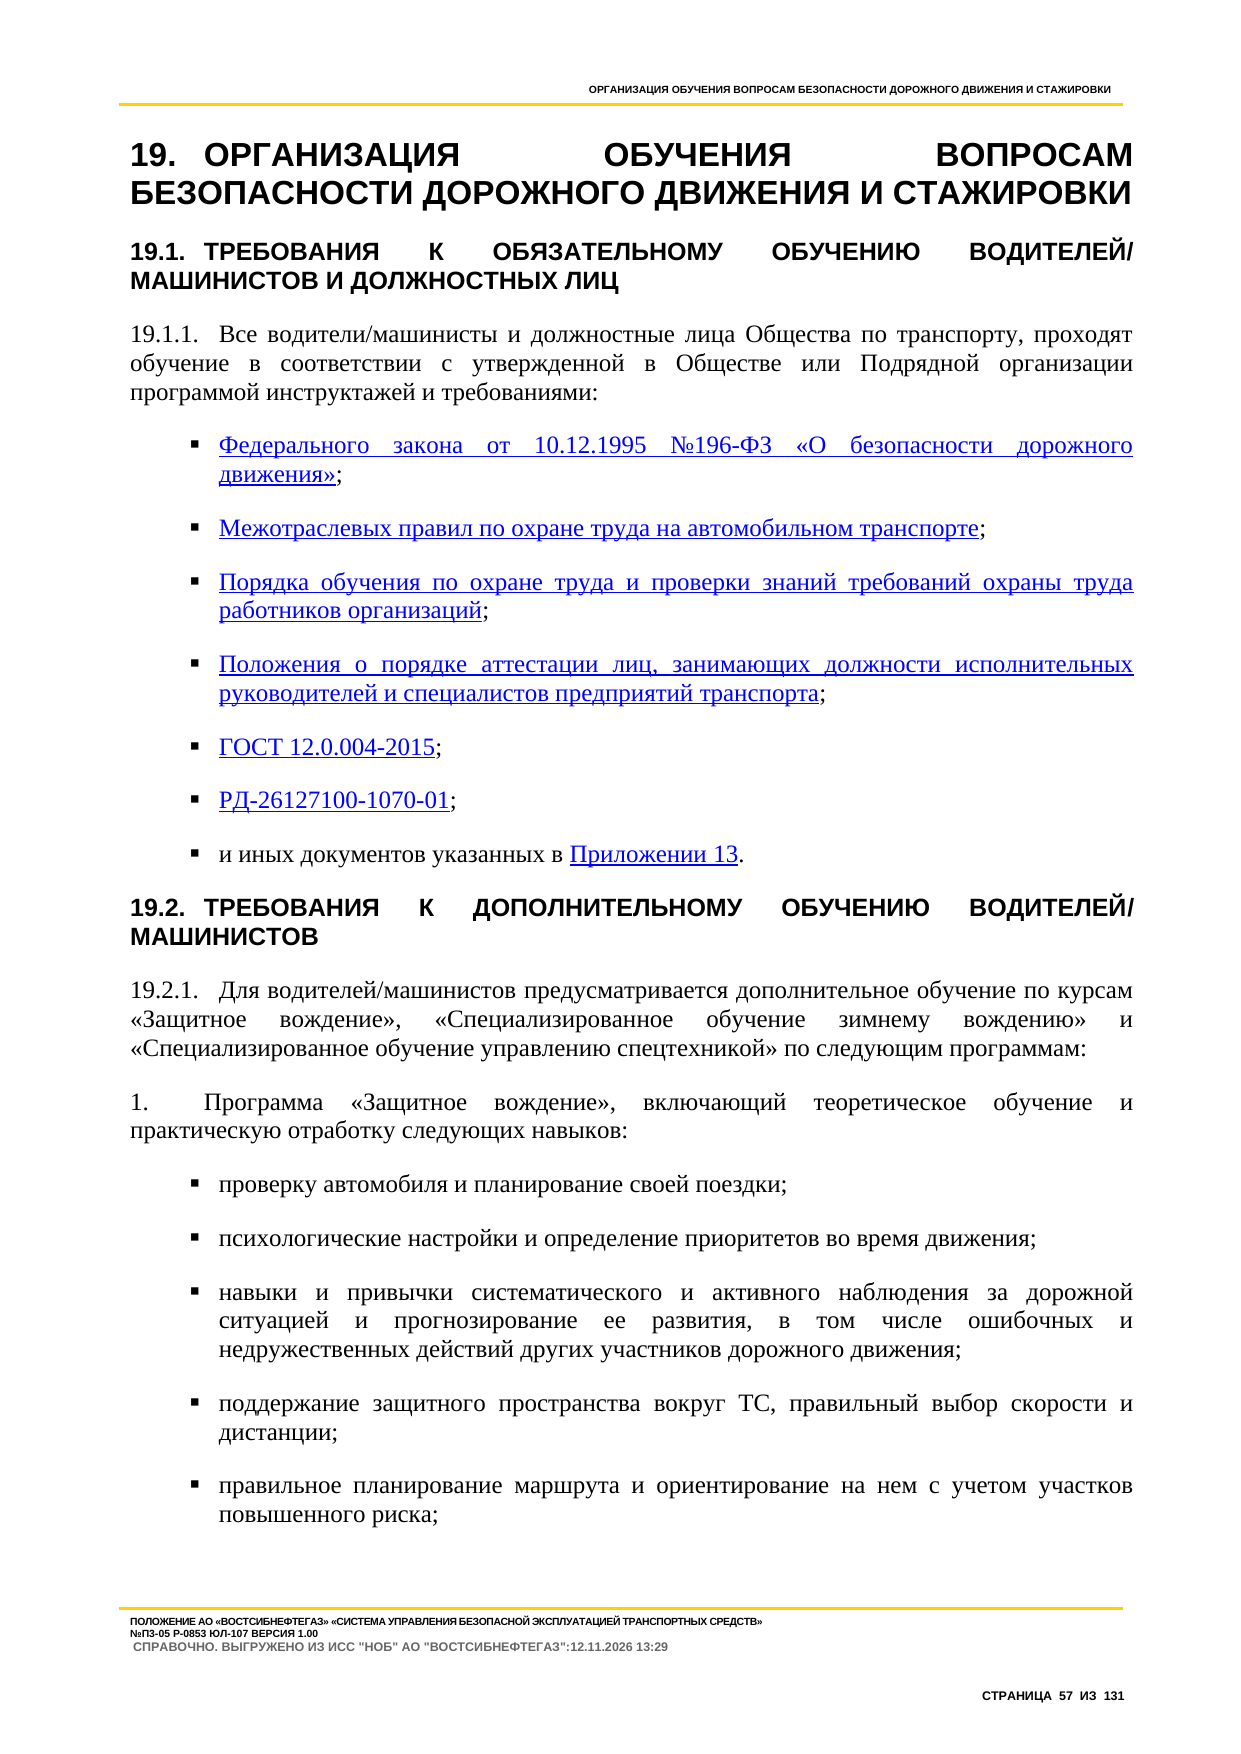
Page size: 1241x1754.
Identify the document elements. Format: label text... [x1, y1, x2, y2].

list 19.2.1. Для водителей/машинистов предусматривается дополнительное обучение по курсам «Защитное вождение», «Специализированное обучение зимнему вождению» и «Специализированное обучение управлению спецтехникой» по следующим программам: [130, 976, 1134, 1062]
list навыки и привычки систематического и активного наблюдения за дорожной ситуацией и прогнозирование ее развития, в том числе ошибочных и недружественных действий других участников дорожного движения; [189, 1277, 1134, 1363]
list Программа «Защитное вождение», включающий теоретическое обучение и практическую отработку следующих навыков: [130, 1087, 1134, 1144]
list проверку автомобиля и планирование своей поездки; [189, 1169, 1134, 1198]
list психологические настройки и определение приоритетов во время движения; [189, 1223, 1134, 1252]
text 19.1.1. Все водители/машинисты и должностные лица Общества по транспорту, проходят обучение в соответствии с утвержденной в Обществе или Подрядной организации программой инструктажей и требованиями: [130, 319, 1134, 406]
text 19.2. ТРЕБОВАНИЯ К ДОПОЛНИТЕЛЬНОМУ ОБУЧЕНИЮ ВОДИТЕЛЕЙ/ МАШИНИСТОВ [130, 893, 1134, 951]
list и иных документов указанных в Приложении 13. [189, 839, 1134, 868]
list ГОСТ 12.0.004-2015; [189, 732, 1134, 761]
list Положения о порядке аттестации лиц, занимающих должности исполнительных руководителей и специалистов предприятий транспорта; [189, 649, 1134, 707]
list Межотраслевых правил по охране труда на автомобильном транспорте; [189, 513, 1134, 542]
list ОРГАНИЗАЦИЯ ОБУЧЕНИЯ ВОПРОСАМ БЕЗОПАСНОСТИ ДОРОЖНОГО ДВИЖЕНИЯ И СТАЖИРОВКИ [130, 135, 1134, 212]
list правильное планирование маршрута и ориентирование на нем с учетом участков повышенного риска; [189, 1471, 1134, 1528]
text 19.1. ТРЕБОВАНИЯ К ОБЯЗАТЕЛЬНОМУ ОБУЧЕНИЮ ВОДИТЕЛЕЙ/ МАШИНИСТОВ И ДОЛЖНОСТНЫХ ЛИЦ [130, 237, 1134, 294]
list поддержание защитного пространства вокруг ТС, правильный выбор скорости и дистанции; [189, 1388, 1134, 1446]
list Федерального закона от 10.12.1995 №196-ФЗ «О безопасности дорожного движения»; [189, 431, 1134, 488]
list Порядка обучения по охране труда и проверки знаний требований охраны труда работников организаций; [189, 567, 1134, 624]
list РД-26127100-1070-01; [189, 786, 1134, 814]
